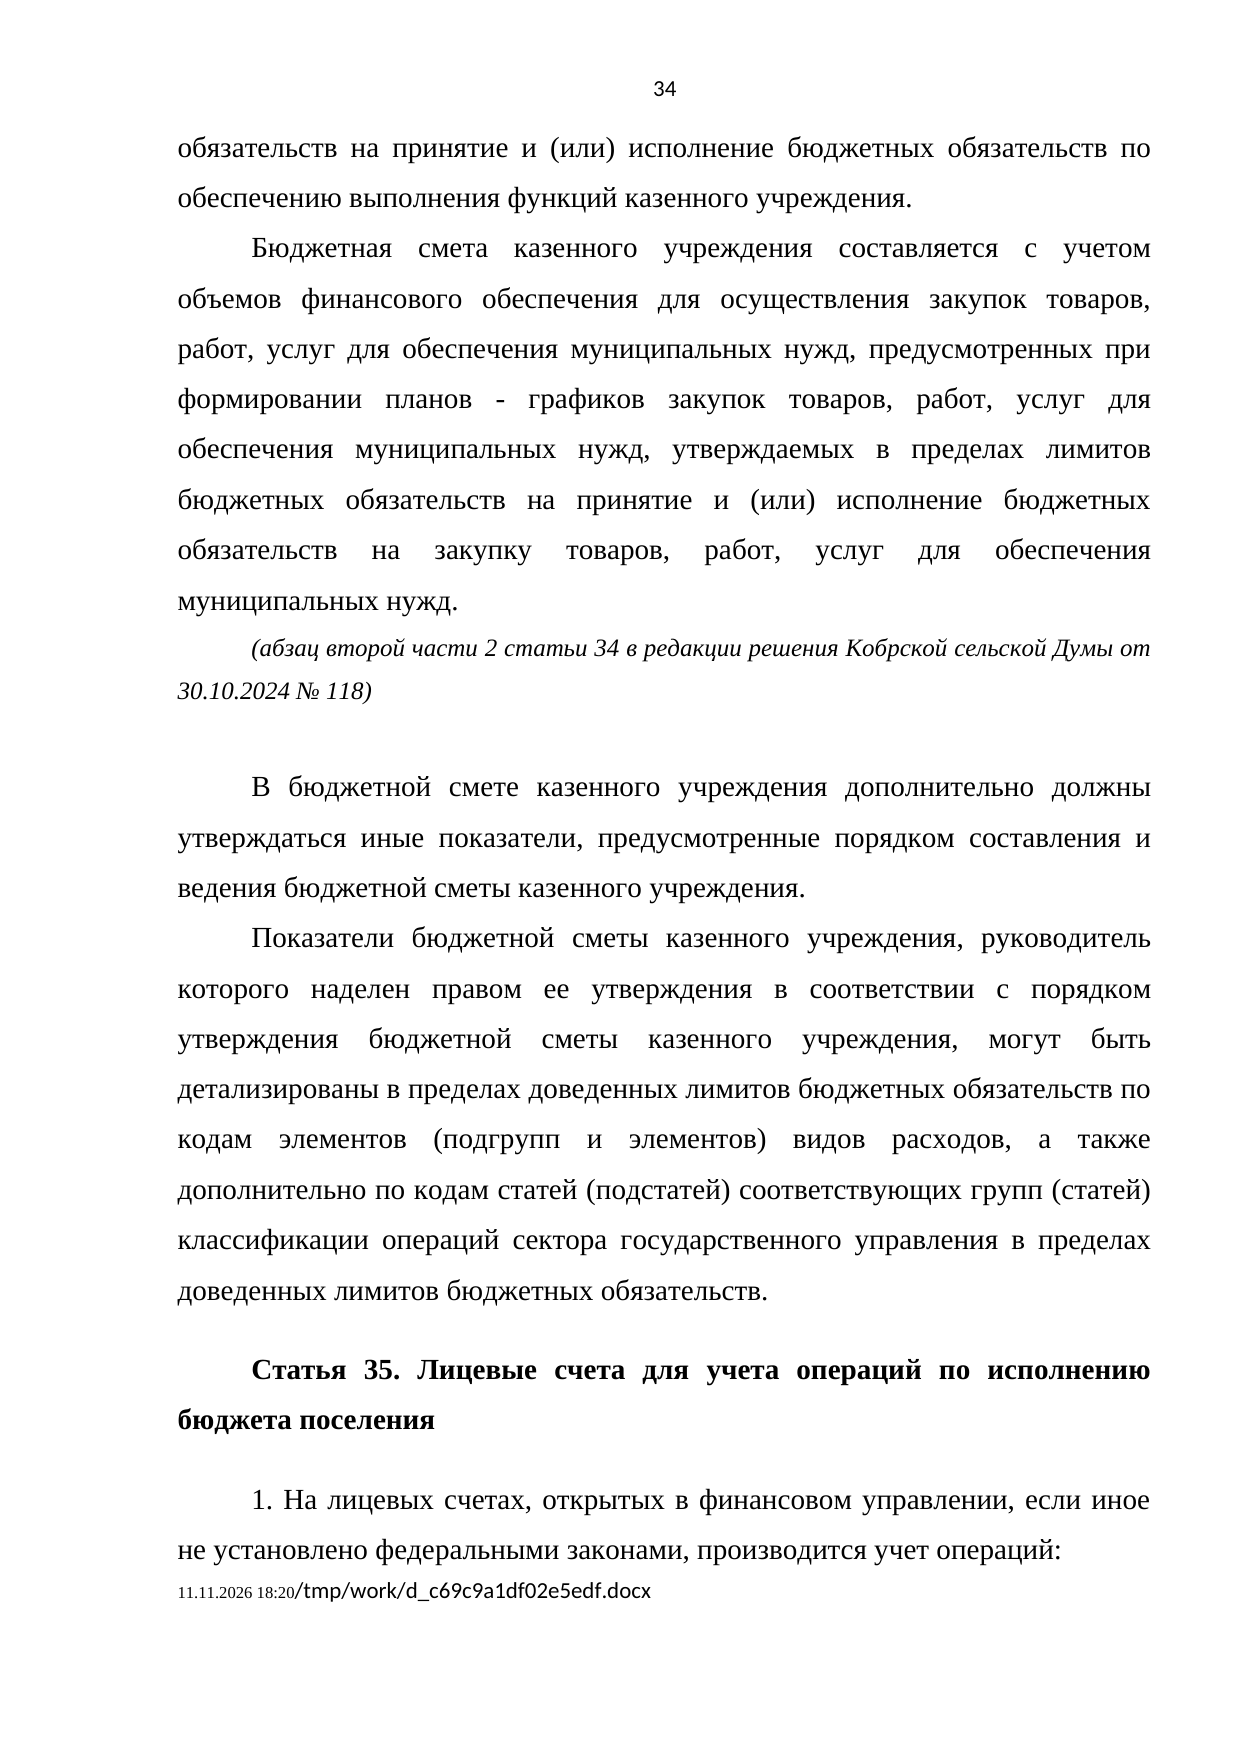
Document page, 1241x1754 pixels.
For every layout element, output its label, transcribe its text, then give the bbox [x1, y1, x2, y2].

text В бюджетной смете казенного учреждения дополнительно должны утверждаться иные показатели, предусмотренные порядком составления и ведения бюджетной сметы казенного учреждения. [177, 769, 1152, 904]
text (абзац второй части 2 статьи 34 в редакции решения Кобрской сельской Думы от 30.10.2024 № 118) [177, 633, 1152, 705]
text Бюджетная смета казенного учреждения составляется с учетом объемов финансового обеспечения для осуществления закупок товаров, работ, услуг для обеспечения муниципальных нужд, предусмотренных при формировании планов - графиков закупок товаров, работ, услуг для обеспечения муниципальных нужд, утверждаемых в пределах лимитов бюджетных обязательств на принятие и (или) исполнение бюджетных обязательств на закупку товаров, работ, услуг для обеспечения муниципальных нужд. [177, 230, 1152, 616]
text 1. На лицевых счетах, открытых в финансовом управлении, если иное не установлено федеральными законами, производится учет операций: [177, 1482, 1152, 1566]
text Статья 35. Лицевые счета для учета операций по исполнению бюджета поселения [177, 1352, 1152, 1436]
text Показатели бюджетной сметы казенного учреждения, руководитель которого наделен правом ее утверждения в соответствии с порядком утверждения бюджетной сметы казенного учреждения, могут быть детализированы в пределах доведенных лимитов бюджетных обязательств по кодам элементов (подгрупп и элементов) видов расходов, а также дополнительно по кодам статей (подстатей) соответствующих групп (статей) классификации операций сектора государственного управления в пределах доведенных лимитов бюджетных обязательств. [177, 920, 1152, 1306]
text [177, 130, 1152, 214]
